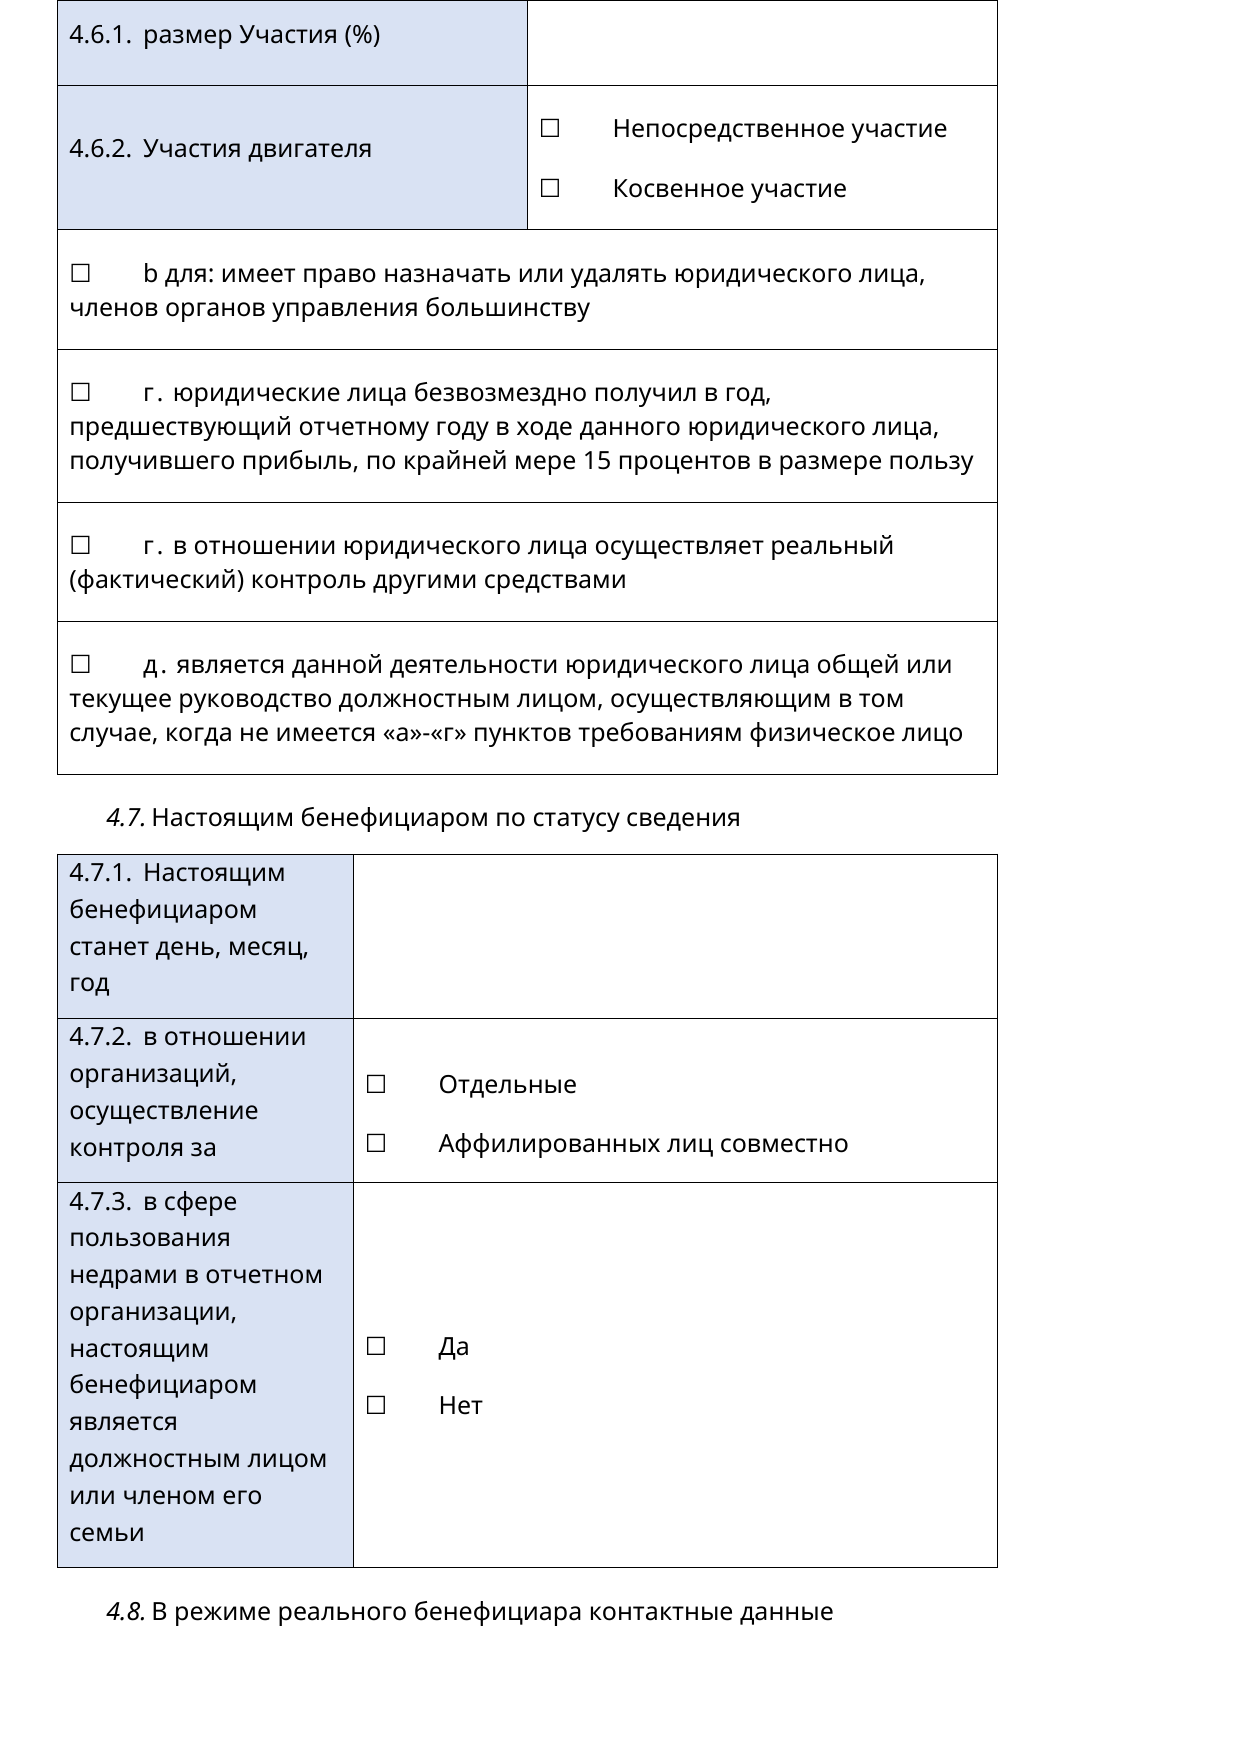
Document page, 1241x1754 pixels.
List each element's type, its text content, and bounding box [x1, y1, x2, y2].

table_cell ☐ г․ юридические лица безвозмездно получил в год, предшествующий отчетному году в ходе данного юридического лица, получившего прибыль, по крайней мере 15 процентов в размере пользу [58, 350, 997, 502]
table_cell ☐ Отдельные ☐ Аффилированных лиц совместно [354, 1019, 997, 1182]
table_cell ☐ г․ в отношении юридического лица осуществляет реальный (фактический) контроль другими средствами [58, 503, 997, 621]
table_cell в отношении организаций, осуществление контроля за [58, 1019, 353, 1182]
list Настоящим бенефициаром по статусу сведения [106, 800, 1152, 834]
table_cell ☐ д․ является данной деятельности юридического лица общей или текущее руководство должностным лицом, осуществляющим в том случае, когда не имеется «а»-«г» пунктов требованиям физическое лицо [58, 622, 997, 774]
table_header Настоящим бенефициаром станет день, месяц, год [58, 855, 353, 1018]
table_cell [528, 1, 997, 85]
table_cell ☐ Непосредственное участие ☐ Косвенное участие [528, 86, 997, 229]
table_header [354, 855, 997, 1018]
table_cell Участия двигателя [58, 86, 527, 229]
list В режиме реального бенефициара контактные данные [106, 1593, 1152, 1627]
table_cell ☐ b для: имеет право назначать или удалять юридического лица, членов органов управления большинству [58, 230, 997, 348]
table_cell размер Участия (%) [58, 1, 527, 85]
table_cell ☐ Да ☐ Нет [354, 1183, 997, 1567]
table_cell в сфере пользования недрами в отчетном организации, настоящим бенефициаром является должностным лицом или членом его семьи [58, 1183, 353, 1567]
